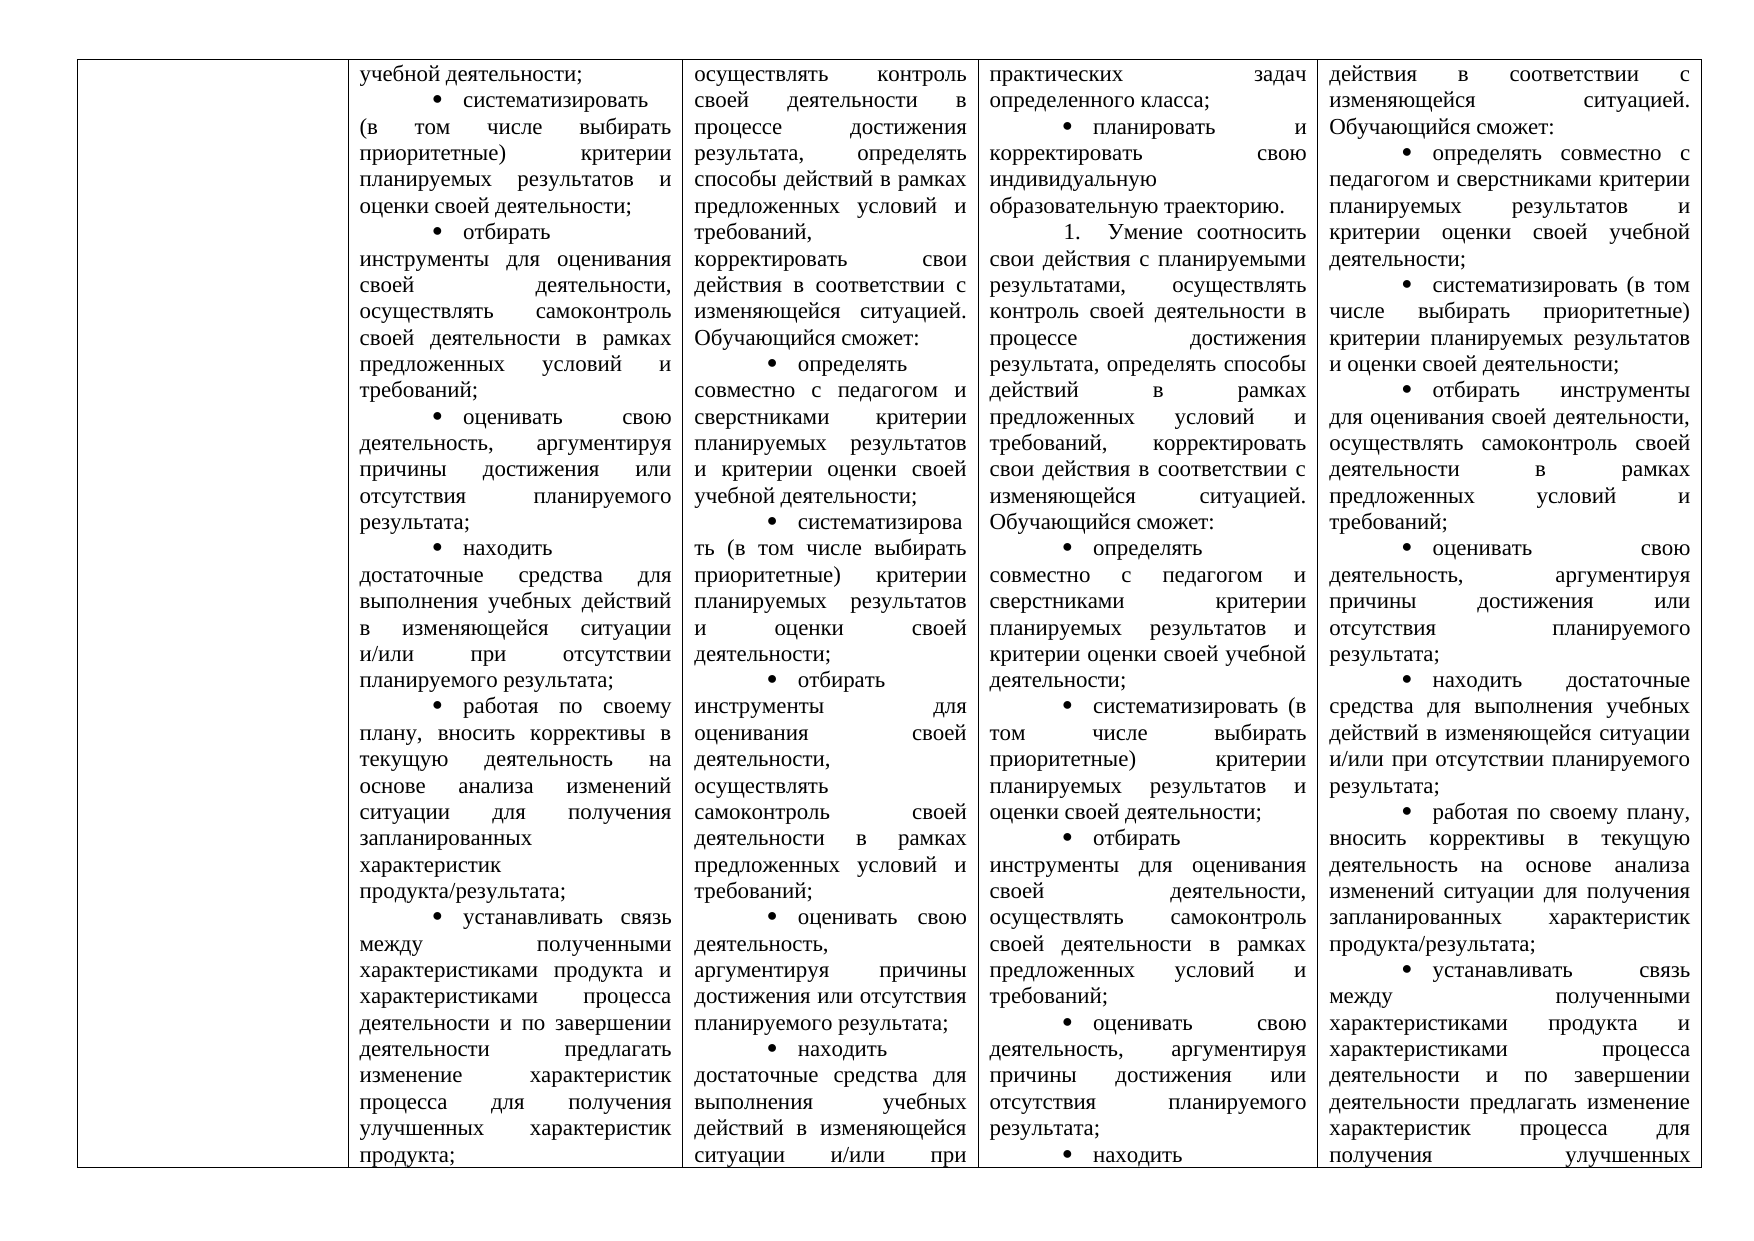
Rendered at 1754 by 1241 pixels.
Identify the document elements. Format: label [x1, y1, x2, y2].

table_cell [683, 60, 978, 1167]
table_cell [1318, 60, 1701, 1167]
table_cell [78, 60, 348, 1167]
table_cell [979, 60, 1317, 1167]
table_cell [349, 60, 682, 1167]
